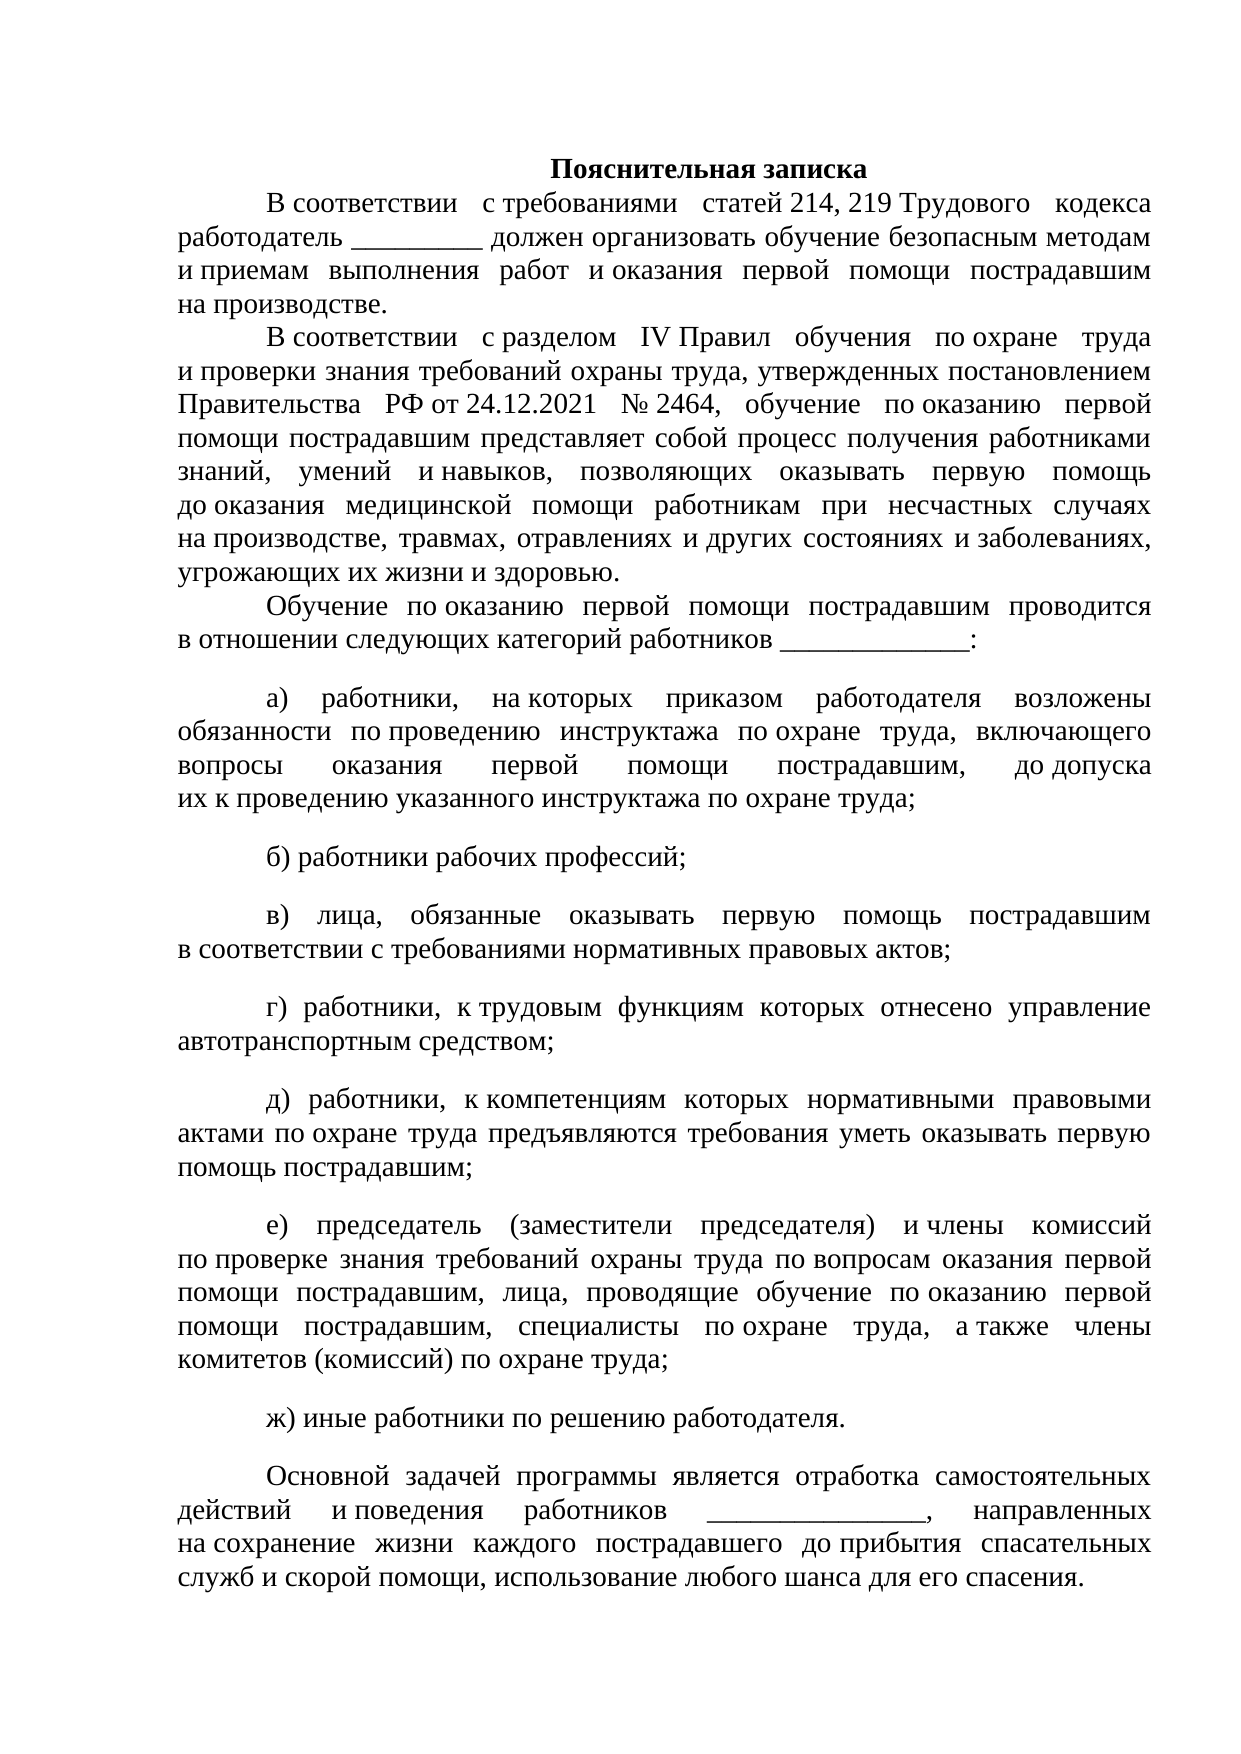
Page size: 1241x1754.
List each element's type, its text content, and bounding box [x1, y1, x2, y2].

text а) работники, на которых приказом работодателя возложены обязанности по проведению инструктажа по охране труда, включающего вопросы оказания первой помощи пострадавшим, до допуска их к проведению указанного инструктажа по охране труда; [177, 680, 1152, 814]
text б) работники рабочих профессий; [177, 839, 1152, 872]
text ж) иные работники по решению работодателя. [177, 1400, 1152, 1433]
text Пояснительная записка [177, 152, 1152, 185]
text д) работники, к компетенциям которых нормативными правовыми актами по охране труда предъявляются требования уметь оказывать первую помощь пострадавшим; [177, 1082, 1152, 1182]
text В соответствии с разделом IV Правил обучения по охране труда и проверки знания требований охраны труда, утвержденных постановлением Правительства РФ от 24.12.2021 № 2464, обучение по оказанию первой помощи пострадавшим представляет собой процесс получения работниками знаний, умений и навыков, позволяющих оказывать первую помощь до оказания медицинской помощи работникам при несчастных случаях на производстве, травмах, отравлениях и других состояниях и заболеваниях, угрожающих их жизни и здоровью. [177, 319, 1152, 588]
text Обучение по оказанию первой помощи пострадавшим проводится в отношении следующих категорий работников _____________: [177, 588, 1152, 655]
text е) председатель (заместители председателя) и члены комиссий по проверке знания требований охраны труда по вопросам оказания первой помощи пострадавшим, лица, проводящие обучение по оказанию первой помощи пострадавшим, специалисты по охране труда, а также члены комитетов (комиссий) по охране труда; [177, 1207, 1152, 1375]
text Основной задачей программы является отработка самостоятельных действий и поведения работников _______________, направленных на сохранение жизни каждого пострадавшего до прибытия спасательных служб и скорой помощи, использование любого шанса для его спасения. [177, 1458, 1152, 1593]
text В соответствии с требованиями статей 214, 219 Трудового кодекса работодатель _________ должен организовать обучение безопасным методам и приемам выполнения работ и оказания первой помощи пострадавшим на производстве. [177, 185, 1152, 319]
text г) работники, к трудовым функциям которых отнесено управление автотранспортным средством; [177, 989, 1152, 1057]
text в) лица, обязанные оказывать первую помощь пострадавшим в соответствии с требованиями нормативных правовых актов; [177, 897, 1152, 964]
